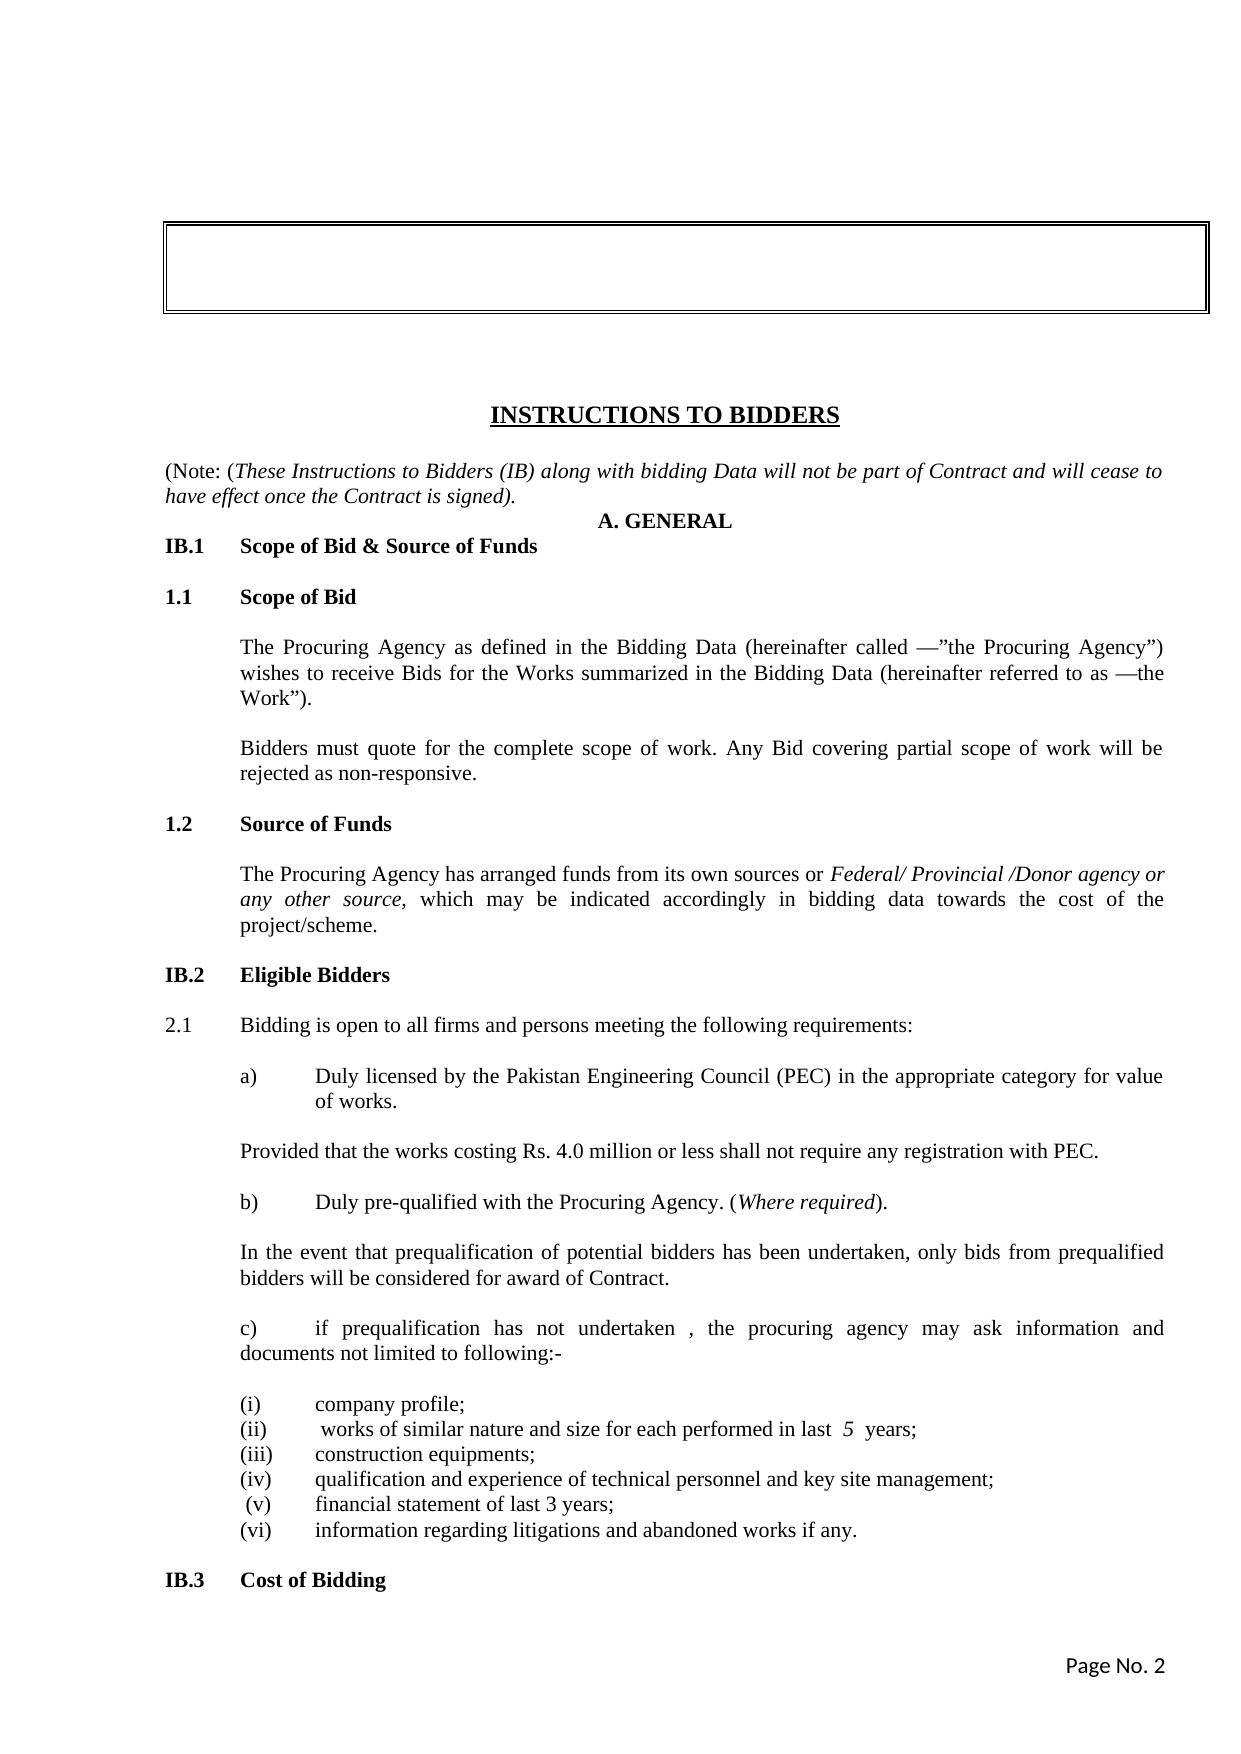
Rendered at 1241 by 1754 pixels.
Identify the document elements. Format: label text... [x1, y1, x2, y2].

text (vi) information regarding litigations and abandoned works if any. [165, 1517, 1165, 1542]
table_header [167, 226, 1205, 309]
text (iv) qualification and experience of technical personnel and key site management; [165, 1466, 1165, 1491]
text Provided that the works costing Rs. 4.0 million or less shall not require any registration with PEC. [240, 1138, 1165, 1164]
text (iii) construction equipments; [165, 1441, 1165, 1466]
text 1.2 Source of Funds [165, 811, 1165, 836]
text (i) company profile; [165, 1391, 1165, 1416]
text IB.1 Scope of Bid & Source of Funds [165, 533, 1165, 559]
text b) Duly pre-qualified with the Procuring Agency. (Where required). [165, 1189, 1165, 1214]
text a) Duly licensed by the Pakistan Engineering Council (PEC) in the appropriate category for value of works. [240, 1063, 1165, 1113]
text c) if prequalification has not undertaken , the procuring agency may ask information and documents not limited to following:- [240, 1315, 1165, 1365]
text (ii) works of similar nature and size for each performed in last 5 years; [165, 1416, 1165, 1441]
text Bidders must quote for the complete scope of work. Any Bid covering partial scope of work will be rejected as non-responsive. [240, 735, 1165, 786]
text (v) financial statement of last 3 years; [165, 1491, 1165, 1517]
text (Note: (These Instructions to Bidders (IB) along with bidding Data will not be part of Contract and will cease to have effect once the Contract is signed). [165, 458, 1165, 508]
text IB.2 Eligible Bidders [165, 962, 1165, 987]
text 2.1 Bidding is open to all firms and persons meeting the following requirements: [165, 1012, 1165, 1038]
text The Procuring Agency as defined in the Bidding Data (hereinafter called ―”the Procuring Agency”) wishes to receive Bids for the Works summarized in the Bidding Data (hereinafter referred to as ―the Work”). [240, 634, 1165, 710]
text 1.1 Scope of Bid [165, 584, 1165, 609]
text In the event that prequalification of potential bidders has been undertaken, only bids from prequalified bidders will be considered for award of Contract. [240, 1239, 1165, 1290]
text INSTRUCTIONS TO BIDDERS [165, 400, 1165, 429]
text The Procuring Agency has arranged funds from its own sources or Federal/ Provincial /Donor agency or any other source, which may be indicated accordingly in bidding data towards the cost of the project/scheme. [240, 861, 1165, 937]
text IB.3 Cost of Bidding [165, 1567, 1165, 1592]
text A. GENERAL [165, 508, 1165, 533]
